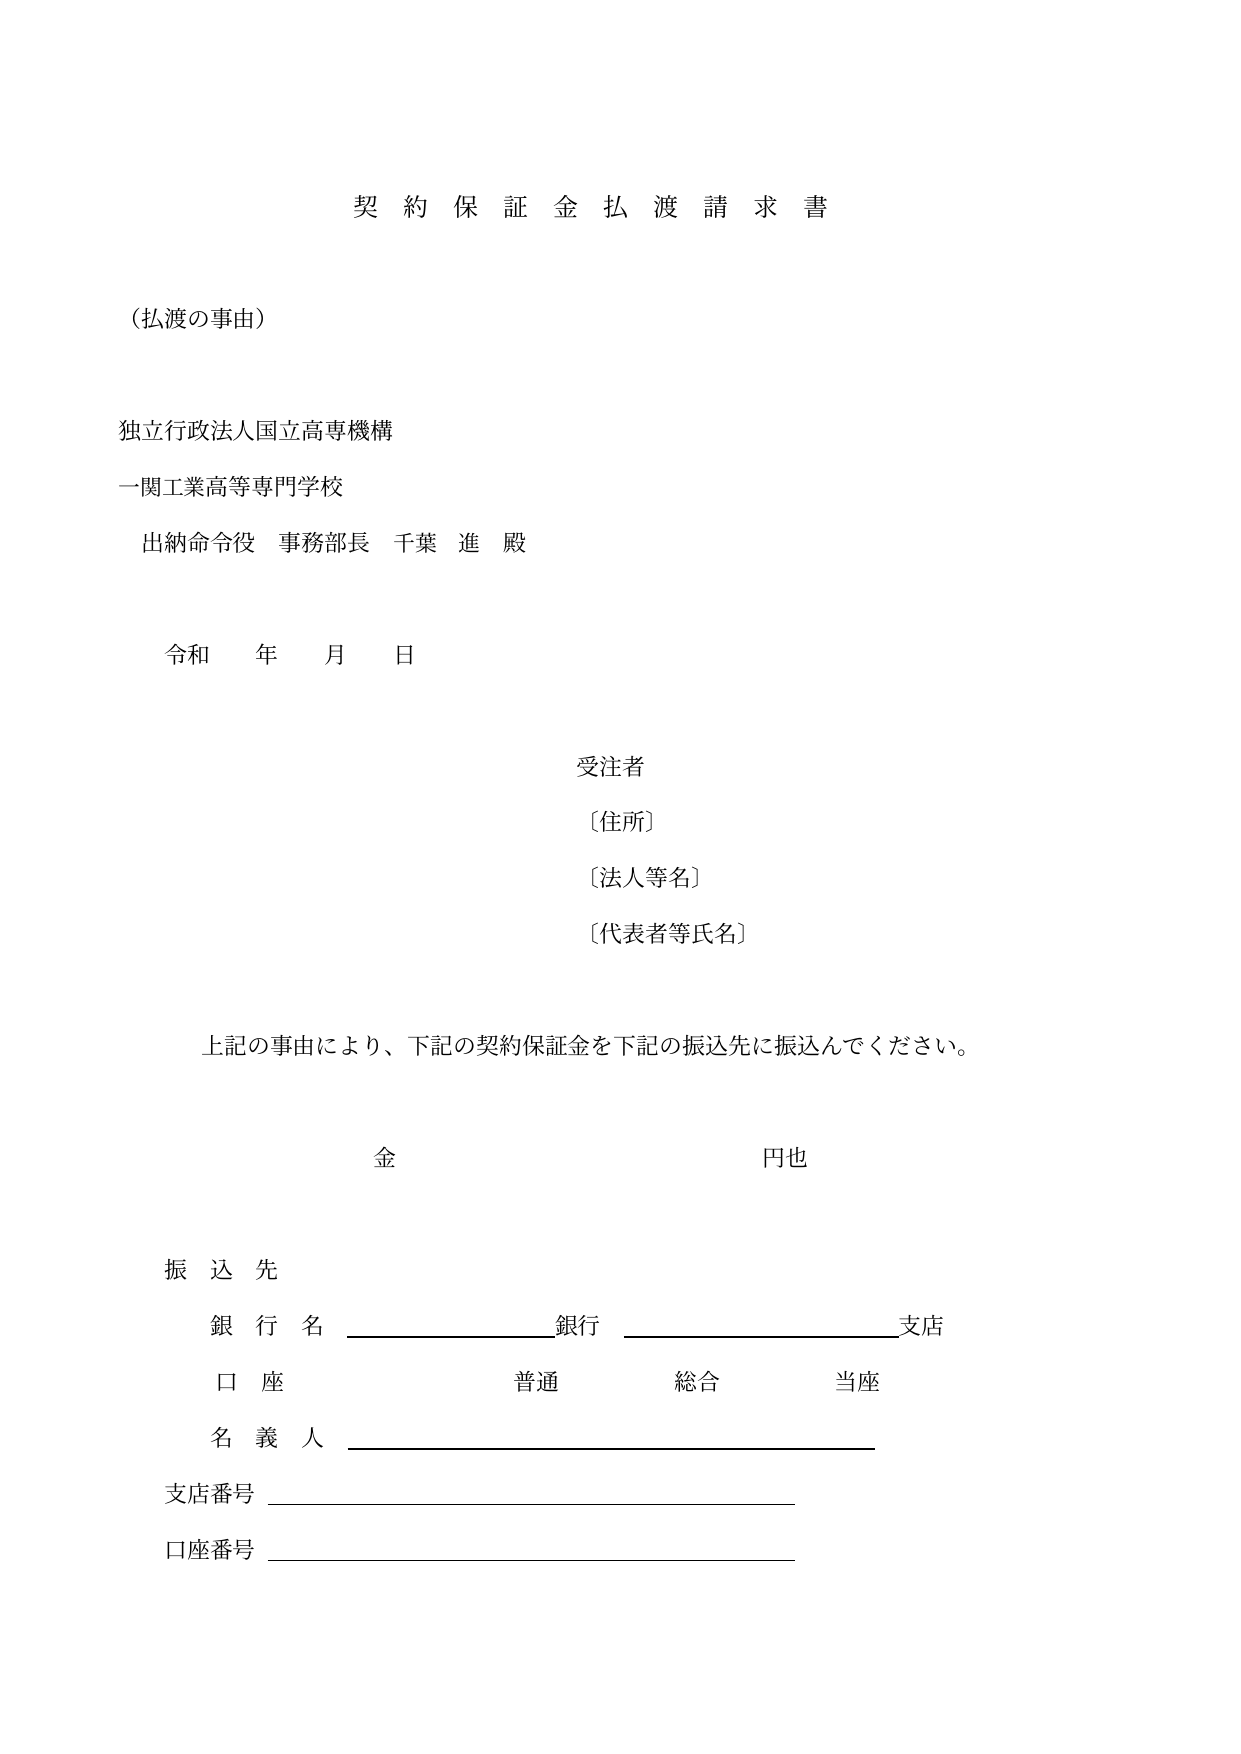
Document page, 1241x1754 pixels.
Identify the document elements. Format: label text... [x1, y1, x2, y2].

text 名 義 人 [118, 1408, 1063, 1464]
text （払渡の事由） [118, 289, 1063, 346]
text 振 込 先 [118, 1241, 1063, 1296]
text 一関工業高等専門学校 [118, 457, 1063, 513]
text 金 円也 [118, 1129, 1063, 1184]
text 〔法人等名〕 [118, 849, 1063, 905]
text 上記の事由により、下記の契約保証金を下記の振込先に振込んでください。 [118, 1017, 1063, 1073]
text 契 約 保 証 金 払 渡 請 求 書 [118, 178, 1063, 234]
text 銀 行 名 銀行 支店 [118, 1296, 1063, 1352]
text 受注者 [118, 737, 1063, 793]
text 独立行政法人国立高専機構 [118, 401, 1063, 457]
text 〔住所〕 [118, 793, 1063, 849]
text 支店番号 [118, 1464, 1063, 1520]
text 出納命令役 事務部長 千葉 進 殿 [118, 513, 1063, 569]
text 〔代表者等氏名〕 [118, 905, 1063, 961]
text 口座番号 [118, 1520, 1063, 1576]
text 口 座 普通 総合 当座 [118, 1352, 1063, 1408]
text 令和 年 月 日 [118, 625, 1063, 681]
